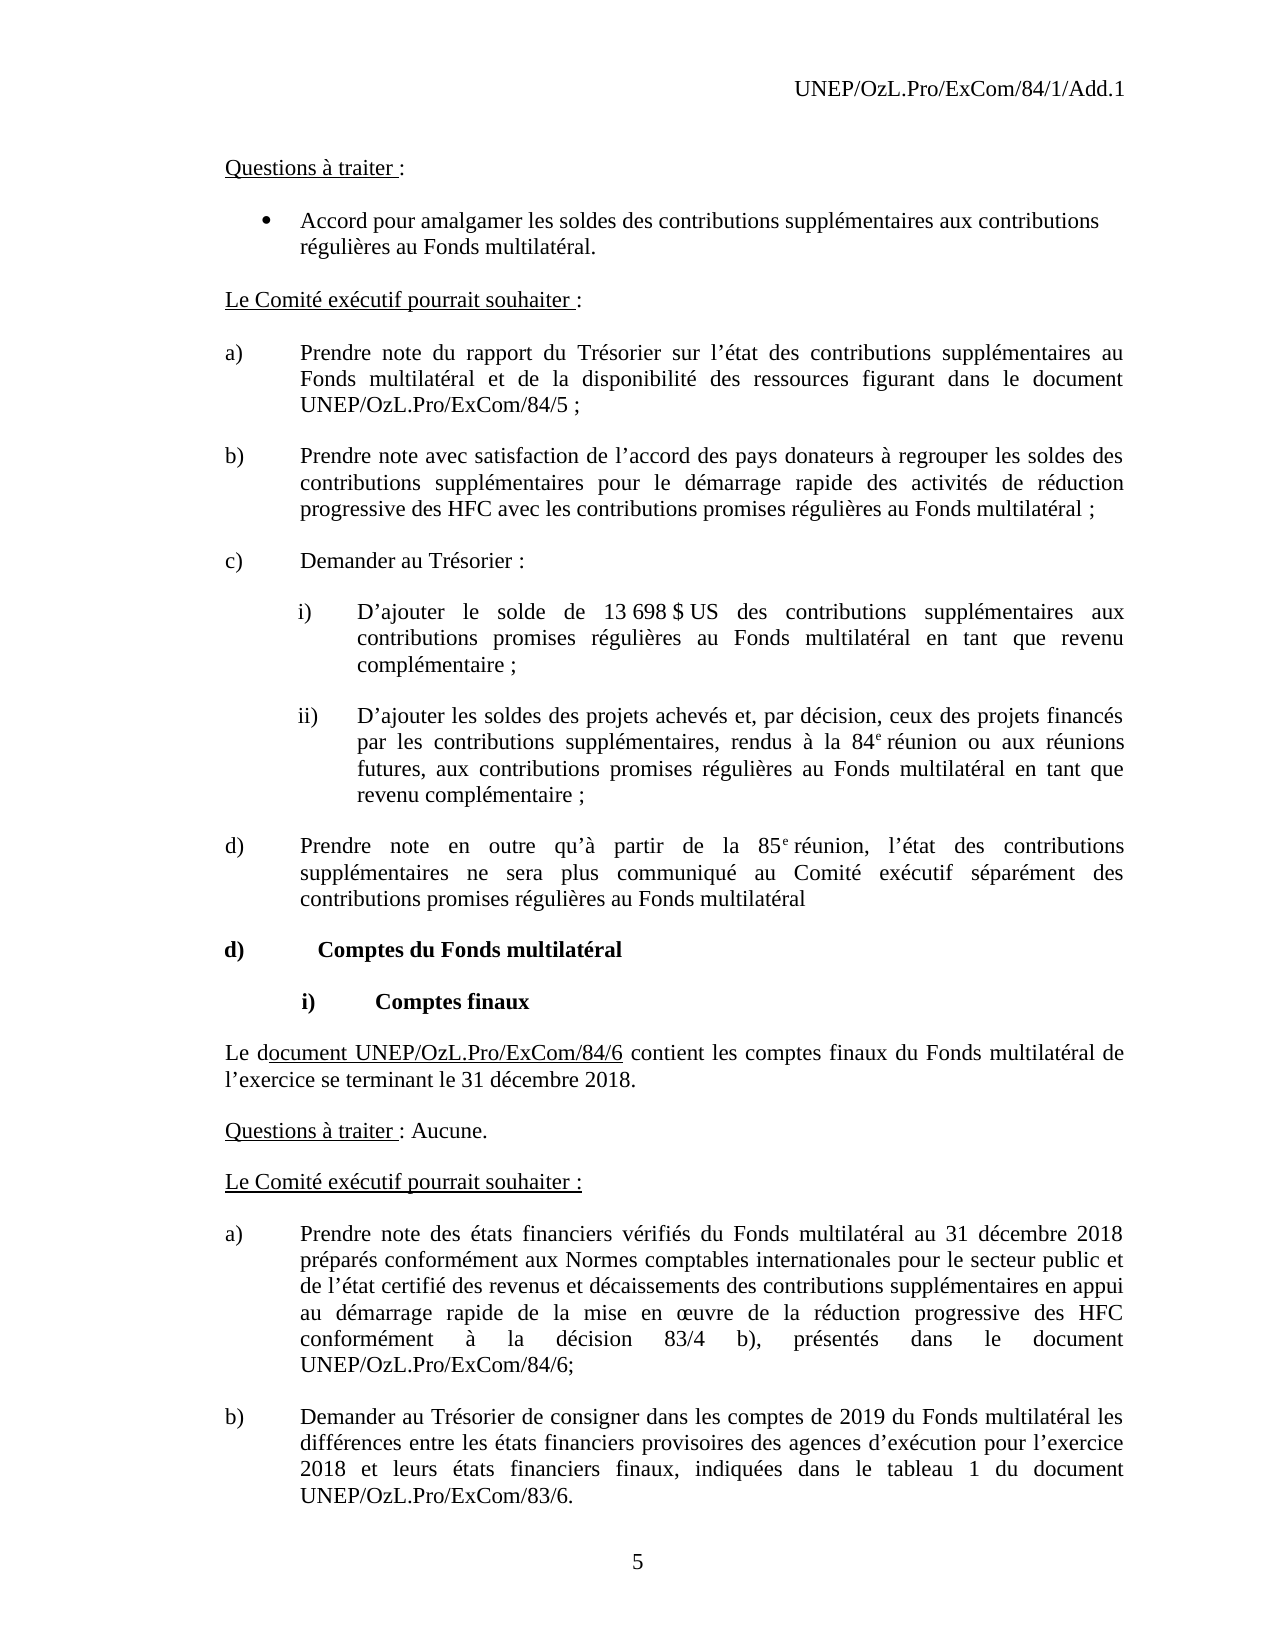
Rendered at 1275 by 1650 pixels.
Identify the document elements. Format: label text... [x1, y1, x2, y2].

subtitle Prendre note en outre qu’à partir de la 85e réunion, l’état des contributions supplémentaires ne sera plus communiqué au Comité exécutif séparément des contributions promises régulières au Fonds multilatéral [225, 832, 1125, 912]
text Questions à traiter : [225, 154, 1125, 180]
subtitle Prendre note des états financiers vérifiés du Fonds multilatéral au 31 décembre 2018 préparés conformément aux Normes comptables internationales pour le secteur public et de l’état certifié des revenus et décaissements des contributions supplémentaires en appui au démarrage rapide de la mise en œuvre de la réduction progressive des HFC conformément à la décision 83/4 b), présentés dans le document UNEP/OzL.Pro/ExCom/84/6; [225, 1220, 1125, 1378]
subtitle Le document UNEP/OzL.Pro/ExCom/84/6 contient les comptes finaux du Fonds multilatéral de l’exercice se terminant le 31 décembre 2018. [225, 1039, 1125, 1092]
subtitle Prendre note du rapport du Trésorier sur l’état des contributions supplémentaires au Fonds multilatéral et de la disponibilité des ressources figurant dans le document UNEP/OzL.Pro/ExCom/84/5 ; [225, 338, 1125, 418]
subtitle Prendre note avec satisfaction de l’accord des pays donateurs à regrouper les soldes des contributions supplémentaires pour le démarrage rapide des activités de réduction progressive des HFC avec les contributions promises régulières au Fonds multilatéral ; [225, 443, 1125, 522]
subtitle Demander au Trésorier de consigner dans les comptes de 2019 du Fonds multilatéral les différences entre les états financiers provisoires des agences d’exécution pour l’exercice 2018 et leurs états financiers finaux, indiquées dans le tableau 1 du document UNEP/OzL.Pro/ExCom/83/6. [225, 1403, 1125, 1508]
subtitle D’ajouter les soldes des projets achevés et, par décision, ceux des projets financés par les contributions supplémentaires, rendus à la 84e réunion ou aux réunions futures, aux contributions promises régulières au Fonds multilatéral en tant que revenu complémentaire ; [298, 702, 1125, 807]
list Accord pour amalgamer les soldes des contributions supplémentaires aux contributions régulières au Fonds multilatéral. [262, 207, 1125, 259]
subtitle Comptes finaux [301, 988, 1125, 1014]
subtitle Demander au Trésorier : [225, 547, 1125, 573]
subtitle D’ajouter le solde de 13 698 $ US des contributions supplémentaires aux contributions promises régulières au Fonds multilatéral en tant que revenu complémentaire ; [298, 598, 1125, 677]
subtitle Le Comité exécutif pourrait souhaiter : [150, 1168, 1125, 1195]
text Le Comité exécutif pourrait souhaiter : [225, 286, 1125, 312]
subtitle Questions à traiter : Aucune. [150, 1117, 1125, 1143]
subtitle Comptes du Fonds multilatéral [224, 937, 1125, 963]
